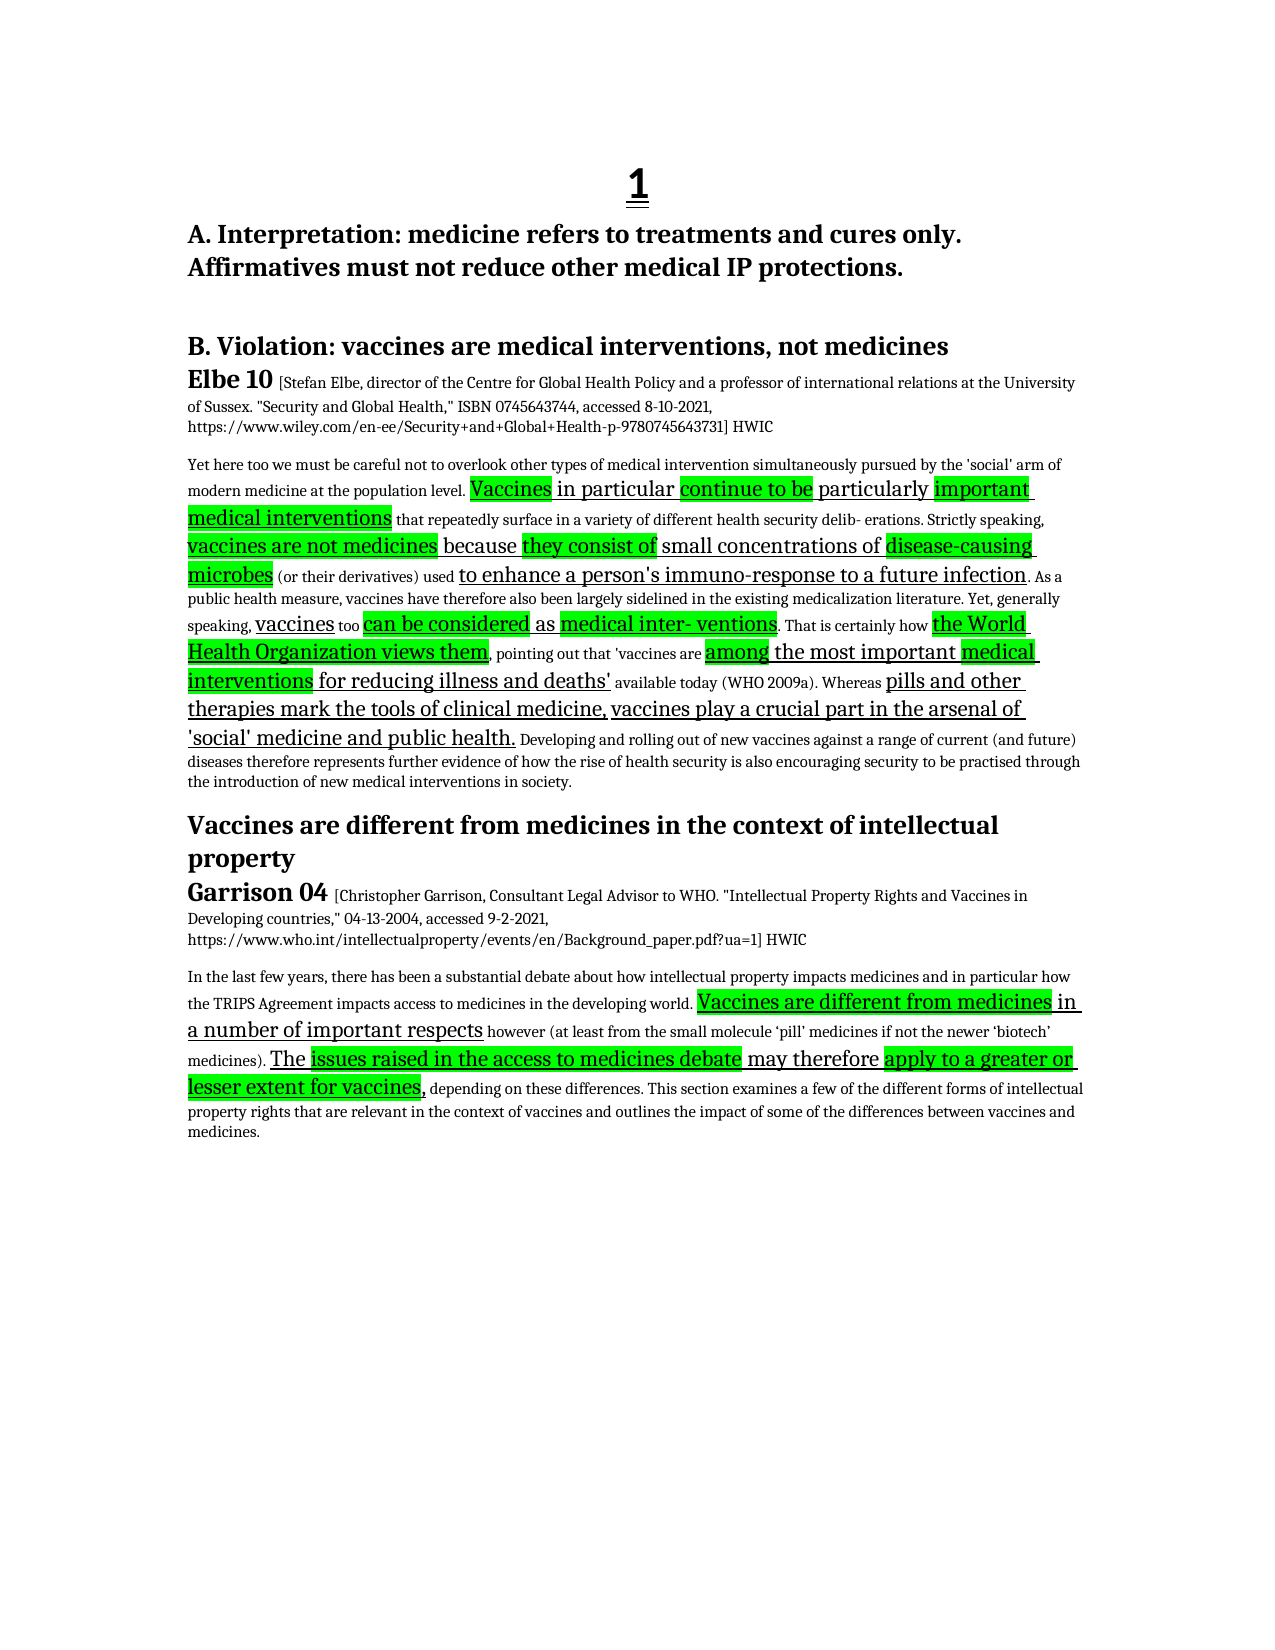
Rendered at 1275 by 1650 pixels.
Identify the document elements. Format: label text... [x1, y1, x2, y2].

text B. Violation: vaccines are medical interventions, not medicines [187, 331, 1087, 362]
subtitle 1 [187, 154, 1087, 210]
text Vaccines are different from medicines in the context of intellectual property [187, 810, 1087, 875]
text Elbe 10 [Stefan Elbe, director of the Centre for Global Health Policy and a professor of international relations at the University of Sussex. "Security and Global Health," ISBN 0745643744, accessed 8-10-2021, https://www.wiley.com/en-ee/Security+and+Global+Health-p-9780745643731] HWIC [187, 364, 1087, 437]
text Garrison 04 [Christopher Garrison, Consultant Legal Advisor to WHO. "Intellectual Property Rights and Vaccines in Developing countries," 04-13-2004, accessed 9-2-2021, https://www.who.int/intellectualproperty/events/en/Background_paper.pdf?ua=1] HWIC [187, 877, 1087, 949]
text Yet here too we must be careful not to overlook other types of medical intervention simultaneously pursued by the 'social' arm of modern medicine at the population level. Vaccines in particular continue to be particularly important medical interventions that repeatedly surface in a variety of different health security delib- erations. Strictly speaking, vaccines are not medicines because they consist of small concentrations of disease-causing microbes (or their derivatives) used to enhance a person's immuno-response to a future infection. As a public health measure, vaccines have therefore also been largely sidelined in the existing medicalization literature. Yet, generally speaking, vaccines too can be considered as medical inter- ventions. That is certainly how the World Health Organization views them, pointing out that 'vaccines are among the most important medical interventions for reducing illness and deaths' available today (WHO 2009a). Whereas pills and other therapies mark the tools of clinical medicine, vaccines play a crucial part in the arsenal of 'social' medicine and public health. Developing and rolling out of new vaccines against a range of current (and future) diseases therefore represents further evidence of how the rise of health security is also encouraging security to be practised through the introduction of new medical interventions in society. [187, 455, 1087, 792]
subtitle A. Interpretation: medicine refers to treatments and cures only. Affirmatives must not reduce other medical IP protections. [187, 219, 1087, 283]
text In the last few years, there has been a substantial debate about how intellectual property impacts medicines and in particular how the TRIPS Agreement impacts access to medicines in the developing world. Vaccines are different from medicines in a number of important respects however (at least from the small molecule ‘pill’ medicines if not the newer ‘biotech’ medicines). The issues raised in the access to medicines debate may therefore apply to a greater or lesser extent for vaccines, depending on these differences. This section examines a few of the different forms of intellectual property rights that are relevant in the context of vaccines and outlines the impact of some of the differences between vaccines and medicines. [187, 968, 1087, 1142]
